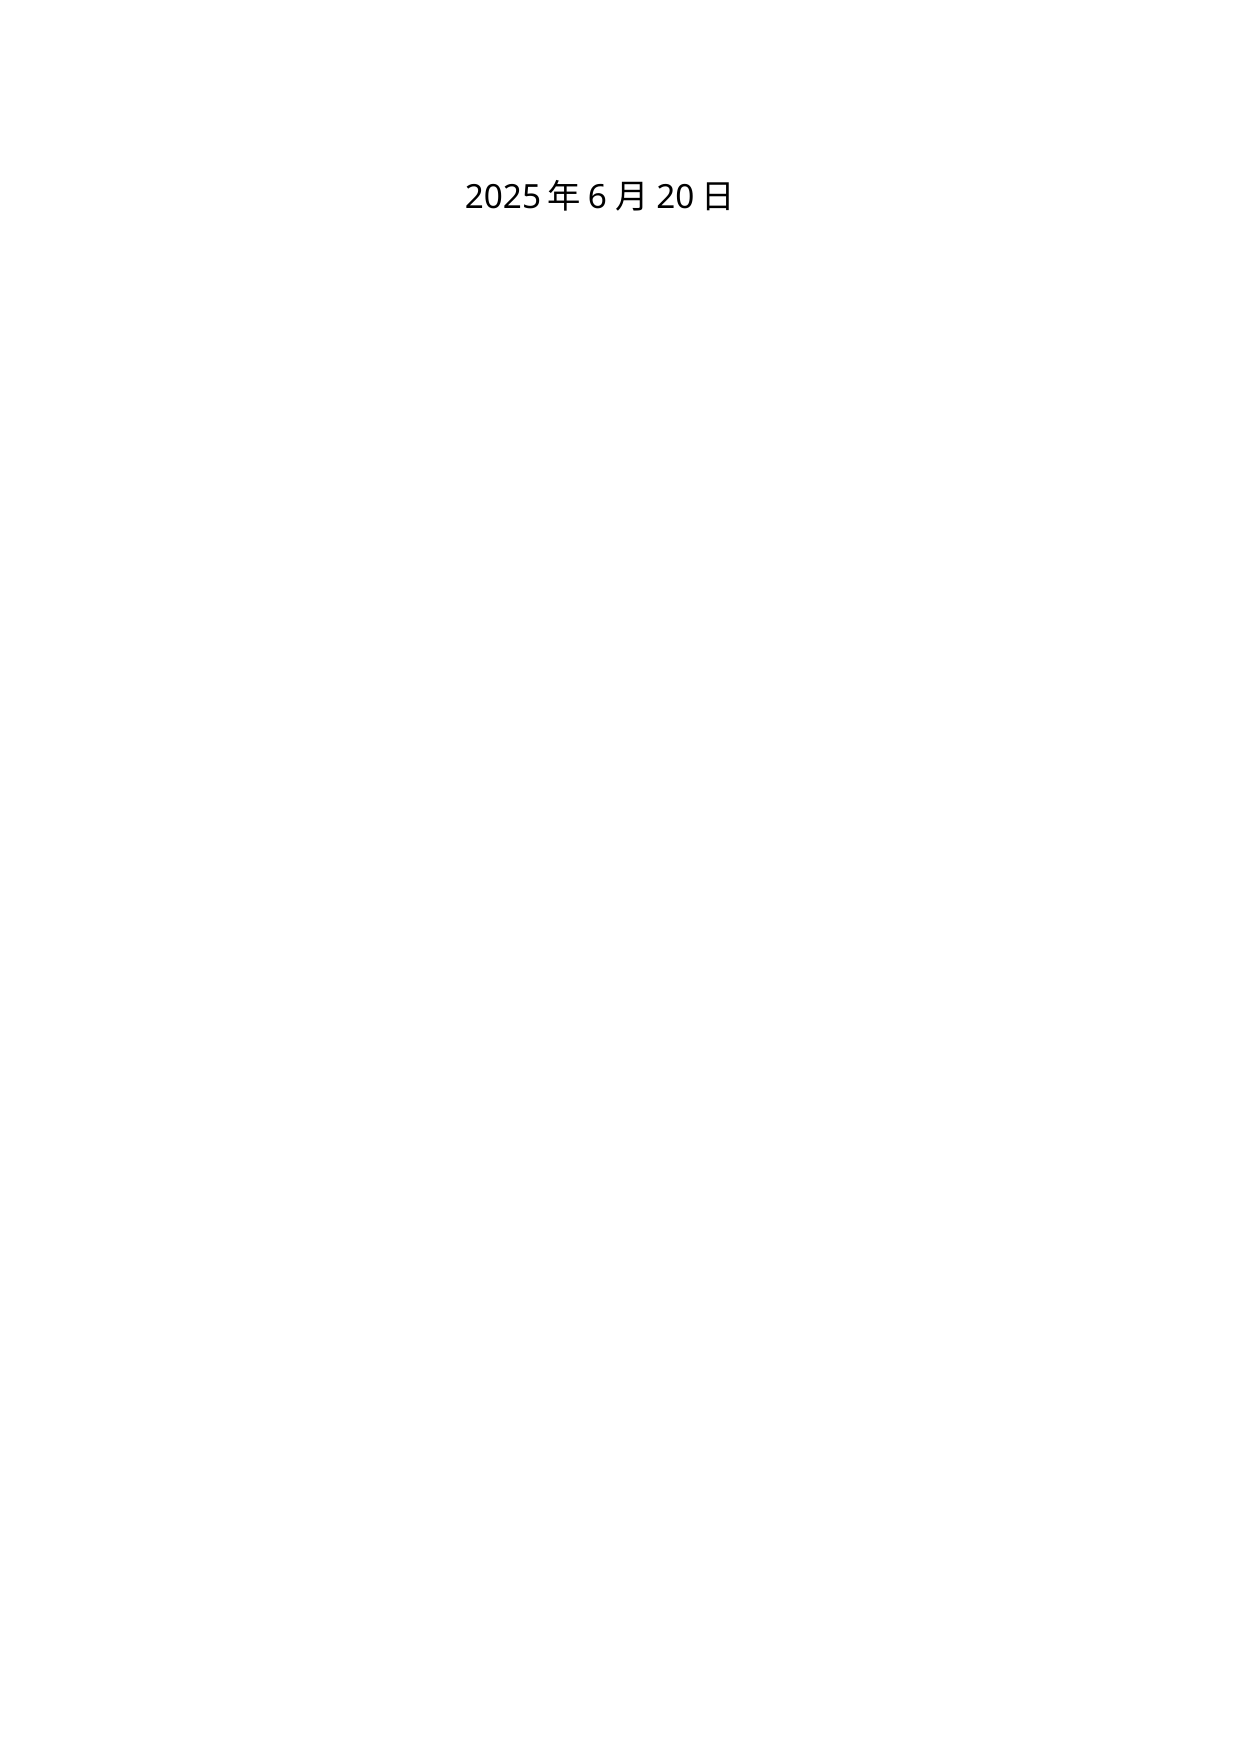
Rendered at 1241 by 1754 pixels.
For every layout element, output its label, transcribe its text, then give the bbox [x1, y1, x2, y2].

text 2025年6 月 20日 [187, 162, 1009, 227]
